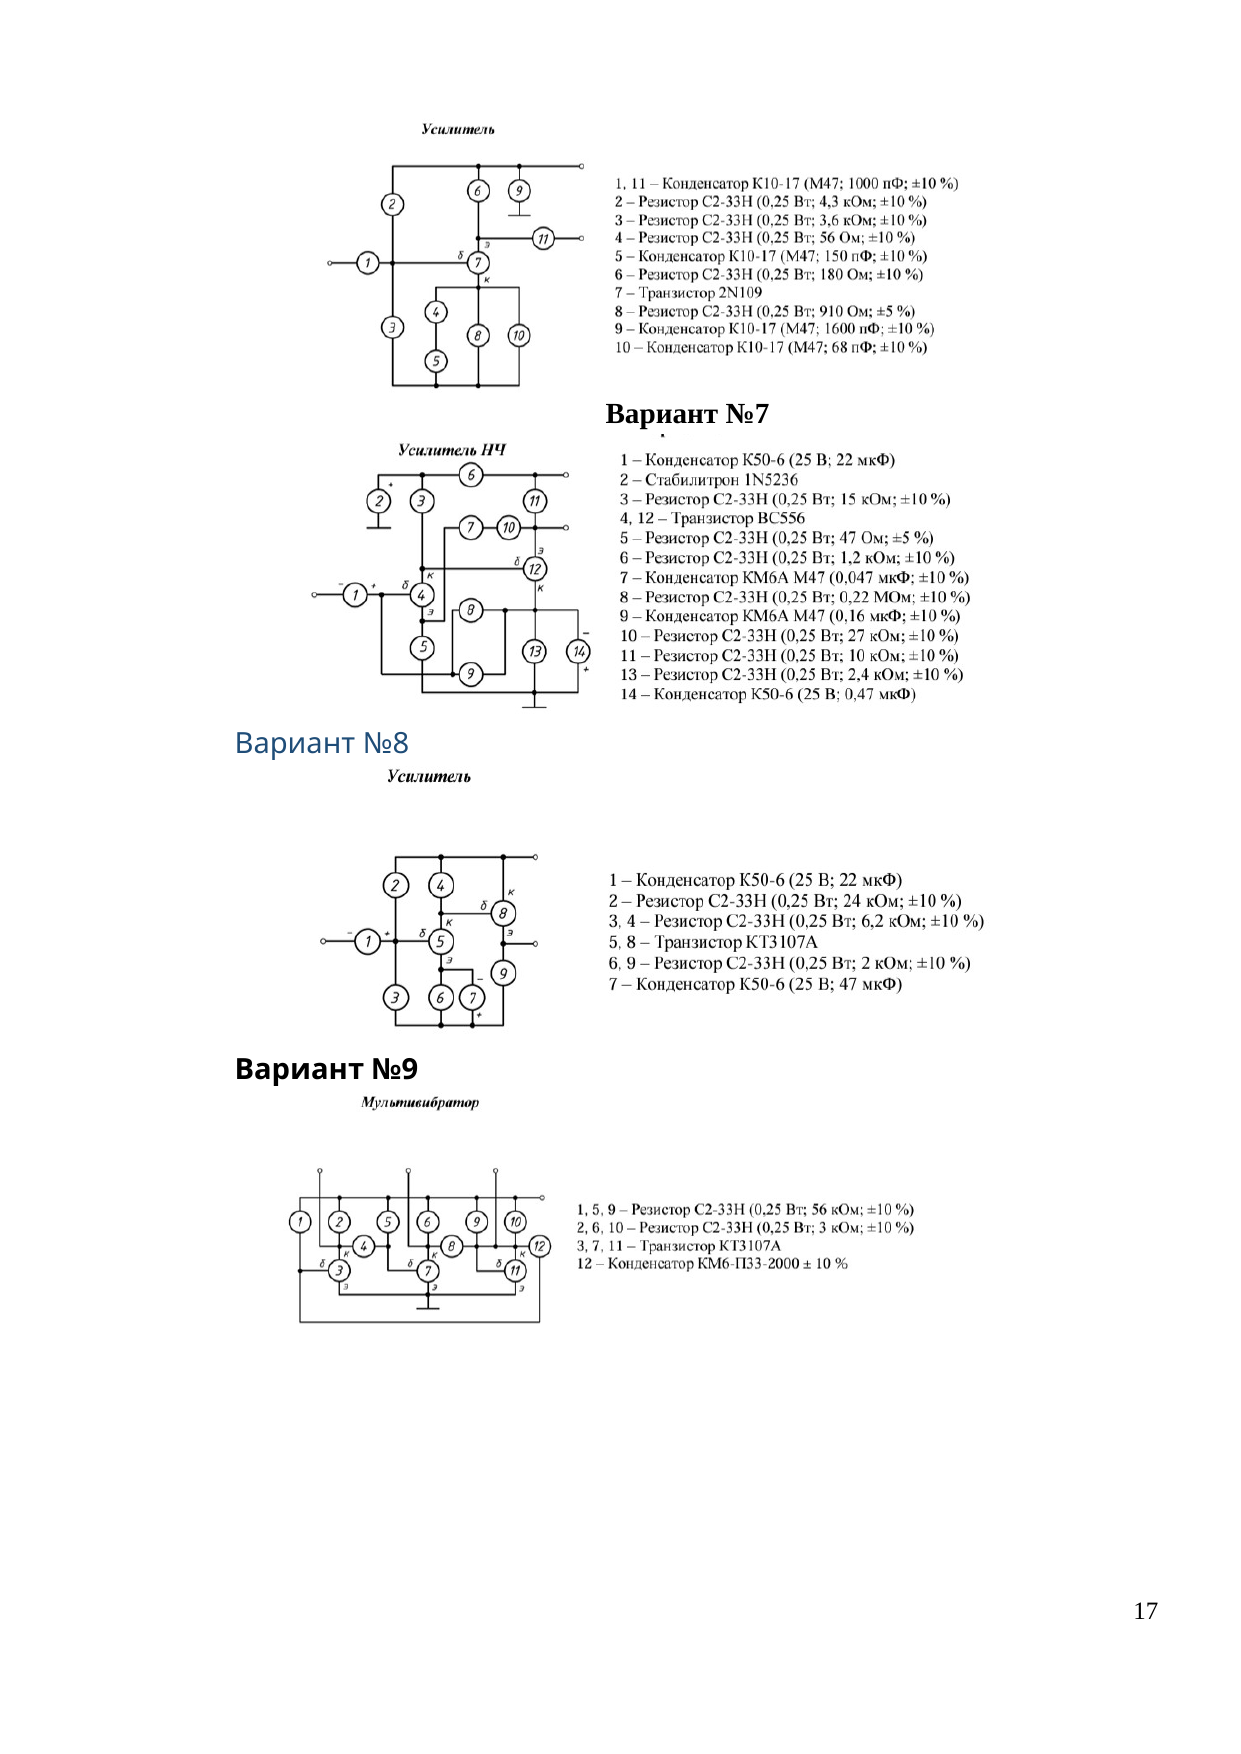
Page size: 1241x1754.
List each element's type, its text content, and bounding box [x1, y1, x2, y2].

subtitle Вариант №9 [160, 1049, 1075, 1088]
picture [315, 118, 967, 394]
picture [300, 434, 981, 716]
text Вариант №7 [531, 396, 1158, 429]
picture [277, 1092, 924, 1336]
subtitle Вариант №8 [160, 722, 1075, 762]
picture [287, 766, 994, 1042]
